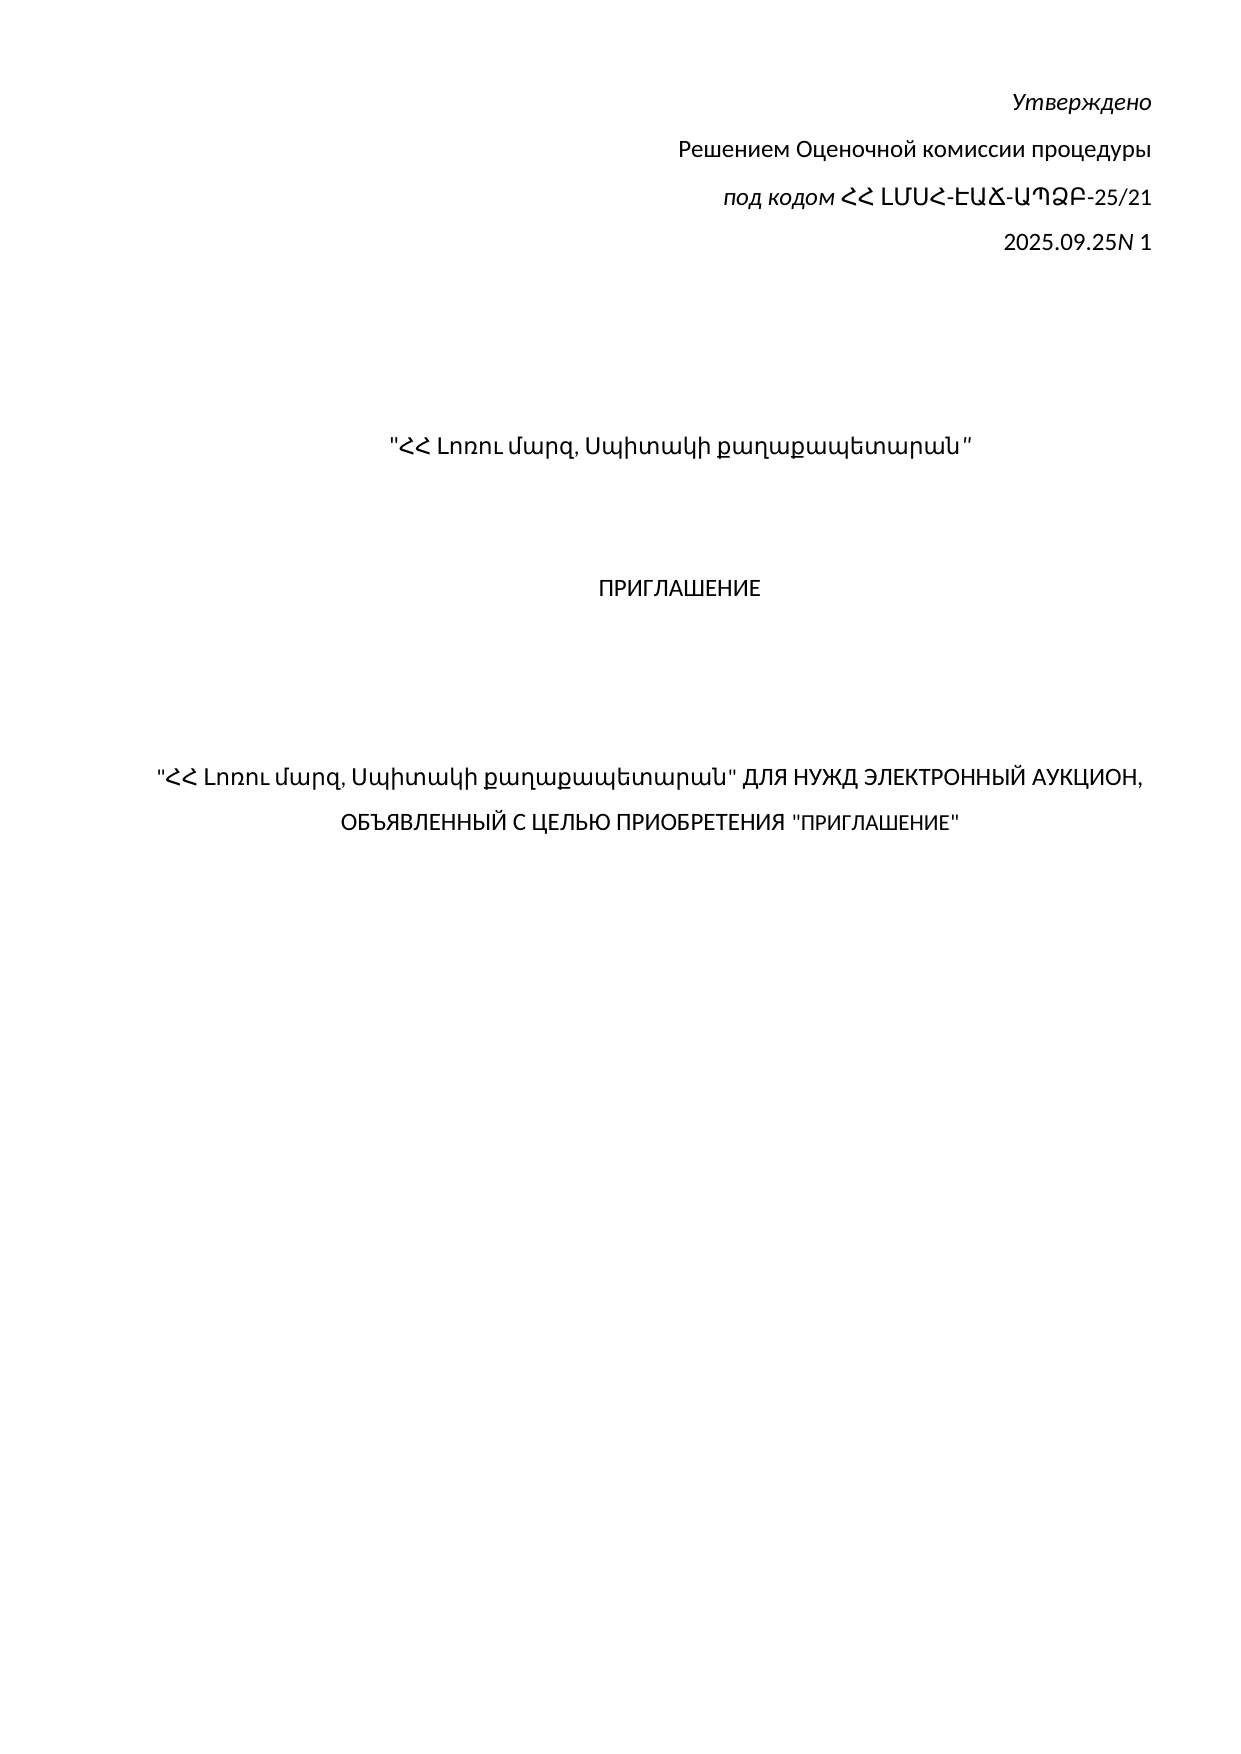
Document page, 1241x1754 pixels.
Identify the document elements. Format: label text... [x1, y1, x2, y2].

text ПРИГЛАШЕНИЕ [148, 572, 1152, 603]
text Решением Оценочной комиссии процедуры [148, 134, 1152, 164]
text Утверждено [148, 86, 1152, 117]
text "ՀՀ Լոռու մարզ, Սպիտակի քաղաքապետարան" ДЛЯ НУЖД ЭЛЕКТРОННЫЙ АУКЦИОН, [148, 761, 1152, 791]
text под кодом ՀՀ ԼՄՍՀ-ԷԱՃ-ԱՊՁԲ-25/21 2025.09.25 N 1 [148, 181, 1152, 257]
text ОБЪЯВЛЕННЫЙ С ЦЕЛЬЮ ПРИОБРЕТЕНИЯ "ПРИГЛАШЕНИЕ" [148, 807, 1152, 837]
text "ՀՀ Լոռու մարզ, Սպիտակի քաղաքապետարան" [148, 431, 1152, 461]
